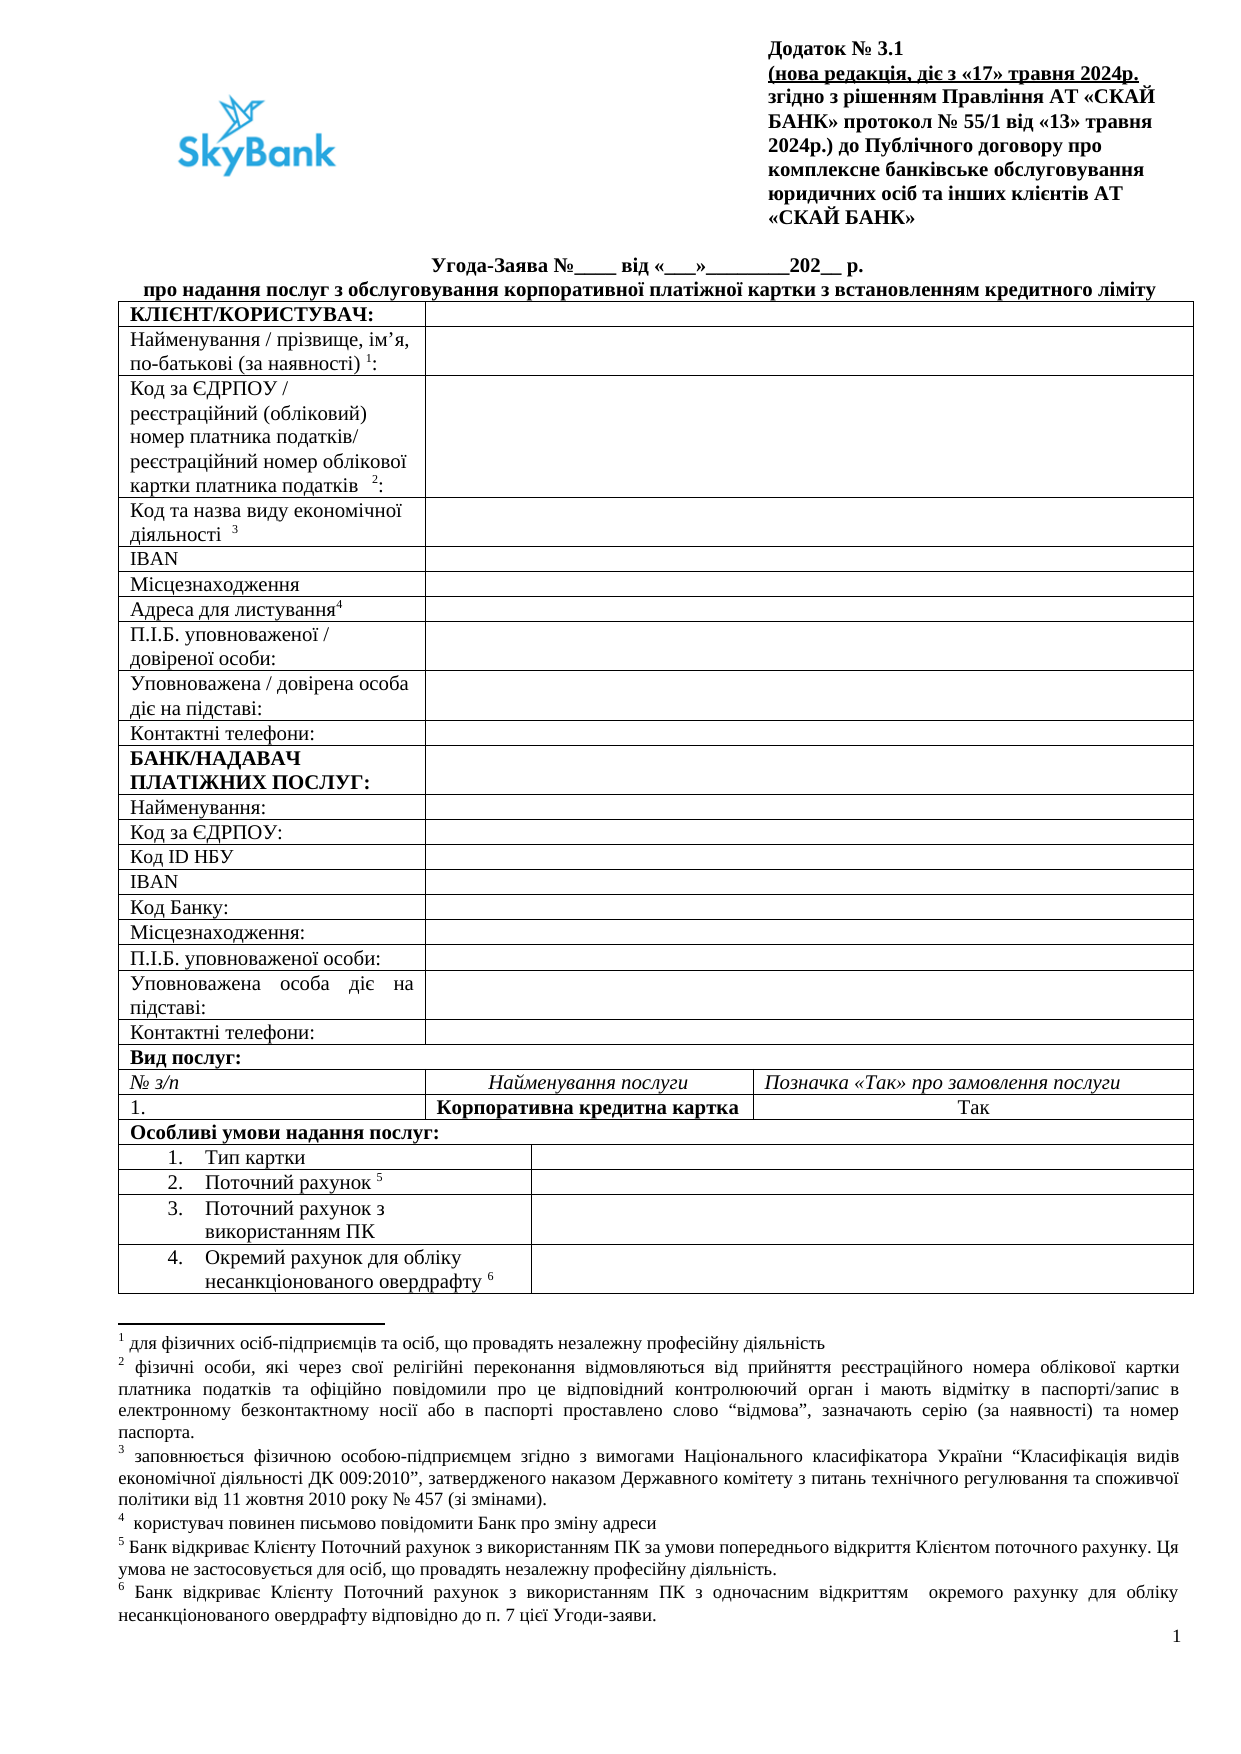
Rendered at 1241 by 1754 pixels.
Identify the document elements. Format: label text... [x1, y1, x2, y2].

table_cell [426, 920, 1193, 944]
table_cell Поточний рахунок [119, 1170, 531, 1194]
table_cell Код Банку: [119, 895, 425, 919]
picture [158, 85, 366, 189]
table_cell П.І.Б. уповноваженої особи: [119, 945, 425, 969]
table_cell Тип картки [119, 1145, 531, 1169]
table_cell IBAN [119, 870, 425, 894]
table_cell IBAN [119, 547, 425, 571]
table_cell Контактні телефони: [119, 721, 425, 744]
table_cell [426, 895, 1193, 919]
table_cell [426, 547, 1193, 571]
table_cell Позначка «Так» про замовлення послуги [754, 1070, 1193, 1094]
table_cell [426, 971, 1193, 1019]
text згідно з рішенням Правління АТ «СКАЙ БАНК» протокол № 55/1 від «13» травня 2024р.) до Публічного договору про комплексне банківське обслуговування юридичних осіб та інших клієнтів АТ «СКАЙ БАНК» [768, 84, 1181, 229]
table_cell [532, 1245, 1193, 1293]
table_cell Уповноважена особа діє на підставі: [119, 971, 425, 1019]
table_cell [426, 327, 1193, 375]
table_cell Місцезнаходження [119, 572, 425, 596]
table_cell Місцезнаходження: [119, 920, 425, 944]
table_cell [426, 945, 1193, 969]
table_cell Код за ЄДРПОУ / реєстраційний (обліковий) номер платника податків/ реєстраційний номер облікової картки платника податків : [119, 376, 425, 497]
table_cell БАНК/НАДАВАЧ ПЛАТІЖНИХ ПОСЛУГ: [119, 746, 425, 794]
table_cell Код за ЄДРПОУ: [119, 820, 425, 844]
table_cell № з/п [119, 1070, 425, 1094]
table_cell Найменування / прізвище, ім’я, по-батькові (за наявності) : [119, 327, 425, 375]
table_cell [426, 622, 1193, 670]
table_cell Вид послуг: [119, 1045, 1193, 1069]
table_cell Уповноважена / довірена особа діє на підставі: [119, 671, 425, 719]
table_cell Найменування послуги [426, 1070, 753, 1094]
table_cell 1. [119, 1095, 425, 1119]
table_header [426, 302, 1193, 326]
table_cell [426, 1020, 1193, 1044]
table_cell [426, 671, 1193, 719]
table_cell Так [754, 1095, 1193, 1119]
table_cell [426, 870, 1193, 894]
table_cell Окремий рахунок для обліку несанкціонованого овердрафту [119, 1245, 531, 1293]
table_cell Особливі умови надання послуг: [119, 1120, 1193, 1144]
table_cell Поточний рахунок з використанням ПК [119, 1195, 531, 1243]
table_cell [426, 795, 1193, 819]
table_cell [426, 597, 1193, 621]
table_cell [426, 376, 1193, 497]
table_header КЛІЄНТ/КОРИСТУВАЧ: [119, 302, 425, 326]
table_cell П.І.Б. уповноваженої / довіреної особи: [119, 622, 425, 670]
table_cell Корпоративна кредитна картка [426, 1095, 753, 1119]
table_cell Код та назва виду економічної діяльності [119, 498, 425, 546]
text Угода-Заява №____ від «___»________202__ р. про надання послуг з обслуговування корпоративної платіжної картки з встановленням кредитного ліміту [118, 253, 1181, 301]
table_cell [426, 572, 1193, 596]
text Додаток № 3.1 [768, 36, 1181, 60]
table_cell [532, 1195, 1193, 1243]
table_cell [426, 820, 1193, 844]
table_cell [532, 1145, 1193, 1169]
table_cell [426, 845, 1193, 869]
table_cell [426, 498, 1193, 546]
table_cell [532, 1170, 1193, 1194]
table_cell [426, 746, 1193, 794]
table_cell Найменування: [119, 795, 425, 819]
table_cell Код ID НБУ [119, 845, 425, 869]
table_cell Адреса для листування [119, 597, 425, 621]
text (нова редакція, діє з «17» травня 2024р. [768, 60, 1181, 84]
table_cell Контактні телефони: [119, 1020, 425, 1044]
table_cell [426, 721, 1193, 744]
